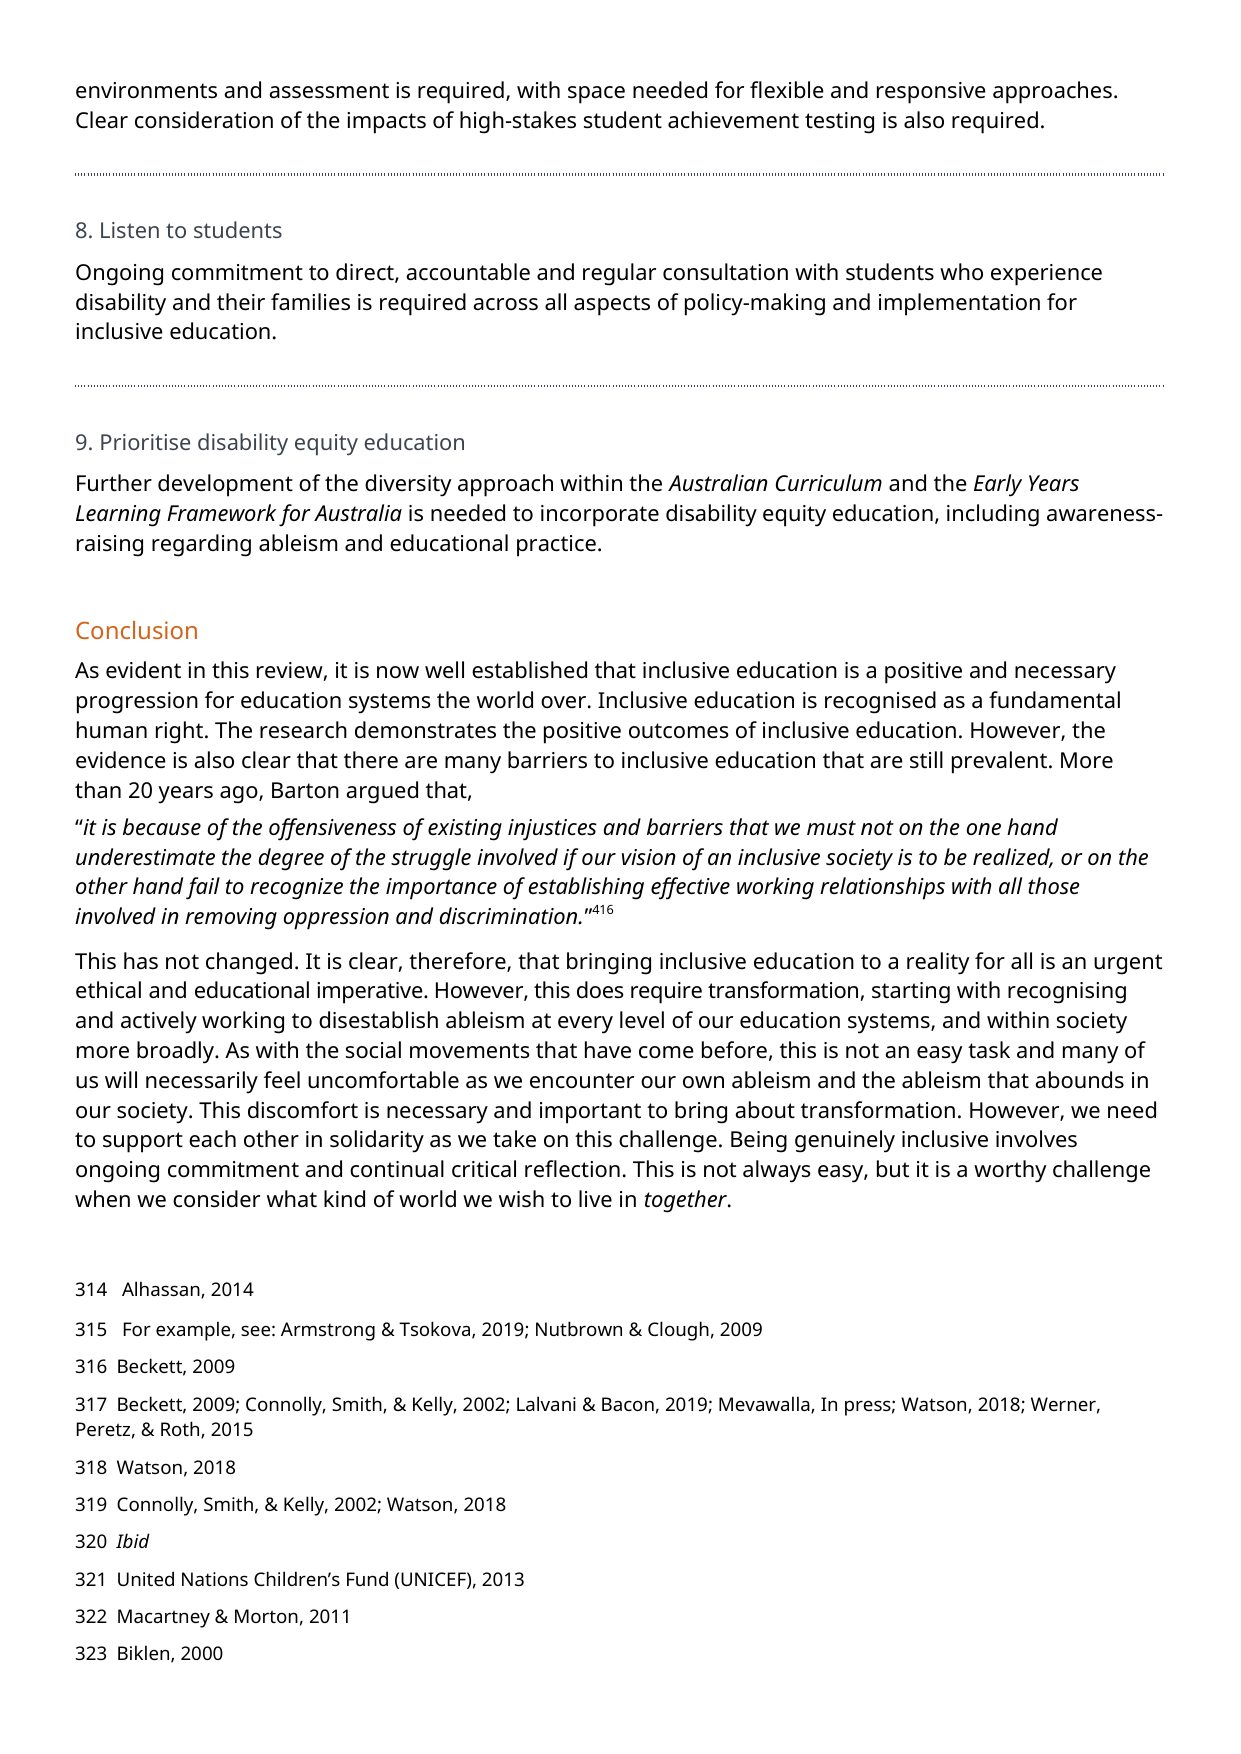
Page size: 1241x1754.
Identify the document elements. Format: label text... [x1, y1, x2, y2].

text This has not changed. It is clear, therefore, that bringing inclusive education to a reality for all is an urgent ethical and educational imperative. However, this does require transformation, starting with recognising and actively working to disestablish ableism at every level of our education systems, and within society more broadly. As with the social movements that have come before, this is not an easy task and many of us will necessarily feel uncomfortable as we encounter our own ableism and the ableism that abounds in our society. This discomfort is necessary and important to bring about transformation. However, we need to support each other in solidarity as we take on this challenge. Being genuinely inclusive involves ongoing commitment and continual critical reflection. This is not always easy, but it is a worthy challenge when we consider what kind of world we wish to live in together. [75, 946, 1165, 1214]
text 318 Watson, 2018 [75, 1454, 1165, 1479]
text 317 Beckett, 2009; Connolly, Smith, & Kelly, 2002; Lalvani & Bacon, 2019; Mevawalla, In press; Watson, 2018; Werner, Peretz, & Roth, 2015 [75, 1391, 1165, 1442]
text 320 Ibid [75, 1528, 1165, 1554]
text As evident in this review, it is now well established that inclusive education is a positive and necessary progression for education systems the world over. Inclusive education is recognised as a fundamental human right. The research demonstrates the positive outcomes of inclusive education. However, the evidence is also clear that there are many barriers to inclusive education that are still prevalent. More than 20 years ago, Barton argued that, [75, 655, 1165, 804]
text 8. Listen to students [75, 173, 1165, 245]
text Ongoing commitment to direct, accountable and regular consultation with students who experience disability and their families is required across all aspects of policy-making and implementation for inclusive education. [75, 257, 1165, 346]
text 322 Macartney & Morton, 2011 [75, 1603, 1165, 1629]
text Further development of the diversity approach within the Australian Curriculum and the Early Years Learning Framework for Australia is needed to incorporate disability equity education, including awareness-raising regarding ableism and educational practice. [75, 468, 1165, 558]
text 321 United Nations Children’s Fund (UNICEF), 2013 [75, 1566, 1165, 1591]
text 319 Connolly, Smith, & Kelly, 2002; Watson, 2018 [75, 1491, 1165, 1517]
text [75, 75, 1165, 134]
text 316 Beckett, 2009 [75, 1354, 1165, 1379]
text 9. Prioritise disability equity education [75, 384, 1165, 457]
text 315 For example, see: Armstrong & Tsokova, 2019; Nutbrown & Clough, 2009 [75, 1317, 1165, 1342]
text “it is because of the offensiveness of existing injustices and barriers that we must not on the one hand underestimate the degree of the struggle involved if our vision of an inclusive society is to be realized, or on the other hand fail to recognize the importance of establishing effective working relationships with all those involved in removing oppression and discrimination.”416 [75, 812, 1165, 931]
text Conclusion [75, 614, 1165, 647]
text 323 Biklen, 2000 [75, 1640, 1165, 1666]
text 314 Alhassan, 2014 [75, 1273, 1165, 1302]
